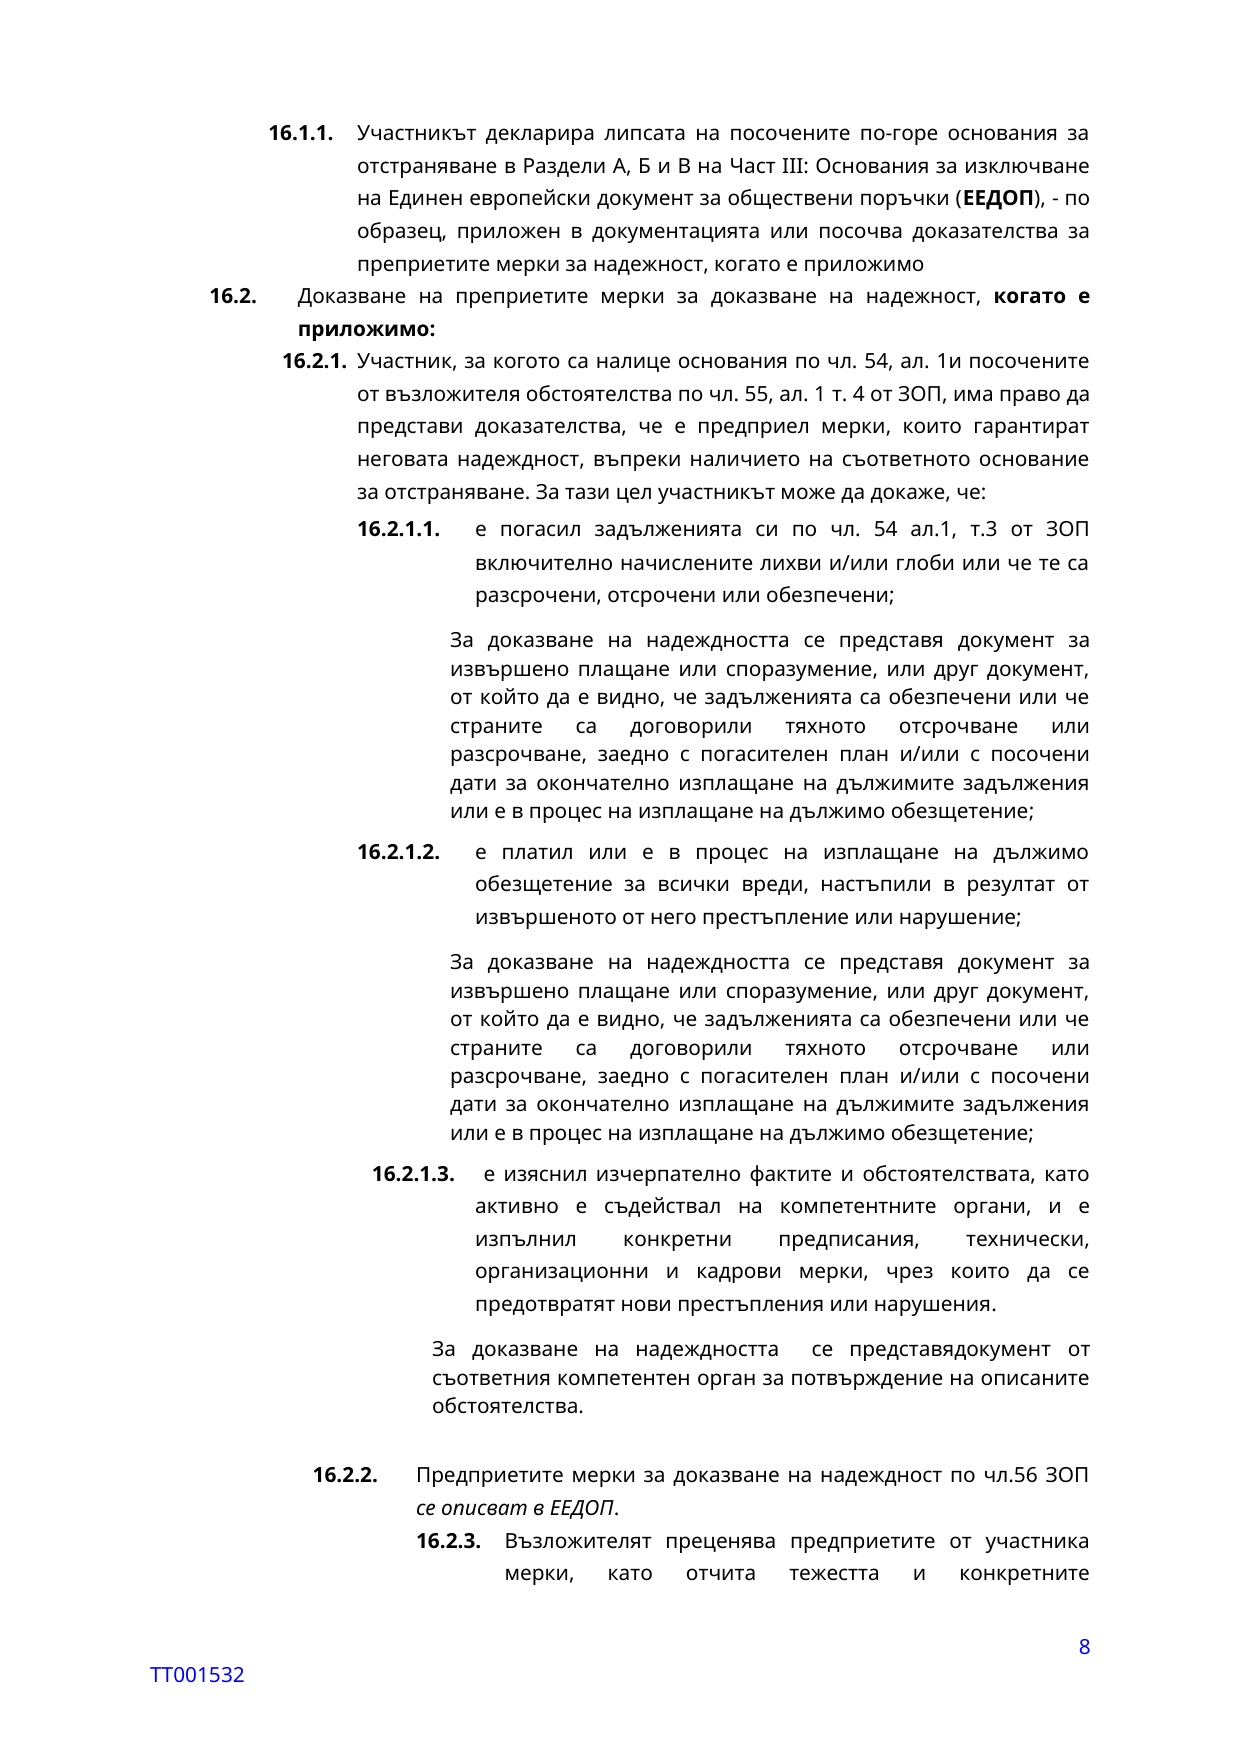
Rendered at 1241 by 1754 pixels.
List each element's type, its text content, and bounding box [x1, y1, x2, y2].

list е платил или е в процес на изплащане на дължимо обезщетение за всички вреди, настъпили в резултат от извършеното от него престъпление или нарушение; [357, 837, 1090, 931]
list е погасил задълженията си по чл. 54 ал.1, т.3 от ЗОП включително начислените лихви и/или глоби или че те са разсрочени, отсрочени или обезпечени; [357, 509, 1090, 609]
list Доказване на преприетите мерки за доказване на надежност, когато е приложимо: [209, 281, 1090, 342]
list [416, 1526, 1090, 1587]
text За доказване на надеждността се представядокумент от съответния компетентен орган за потвърждение на описаните обстоятелства. [357, 1334, 1090, 1420]
list Предприетите мерки за доказване на надеждност по чл.56 ЗОП се описват в ЕЕДОП. [312, 1461, 1090, 1522]
list е изяснил изчерпателно фактите и обстоятелствата, като активно е съдействал на компетентните органи, и е изпълнил конкретни предписания, технически, организационни и кадрови мерки, чрез които да се предотвратят нови престъпления или нарушения. [372, 1159, 1090, 1318]
list Участник, за когото са налице основания по чл. 54, ал. 1и посочените от възложителя обстоятелства по чл. 55, ал. 1 т. 4 от ЗОП, има право да представи доказателства, че е предприел мерки, които гарантират неговата надеждност, въпреки наличието на съответното основание за отстраняване. За тази цел участникът може да докаже, че: [282, 346, 1090, 505]
text За доказване на надеждността се представя документ за извършено плащане или споразумение, или друг документ, от който да е видно, че задълженията са обезпечени или че страните са договорили тяхното отсрочване или разсрочване, заедно с погасителен план и/или с посочени дати за окончателно изплащане на дължимите задължения или е в процес на изплащане на дължимо обезщетение; [375, 947, 1090, 1146]
list Участникът декларира липсата на посочените по-горе основания за отстраняване в Раздели А, Б и В на Част III: Основания за изключване на Единен европейски документ за обществени поръчки (ЕЕДОП), - по образец, приложен в документацията или посочва доказателства за преприетите мерки за надежност, когато е приложимо [268, 118, 1090, 277]
text За доказване на надеждността се представя документ за извършено плащане или споразумение, или друг документ, от който да е видно, че задълженията са обезпечени или че страните са договорили тяхното отсрочване или разсрочване, заедно с погасителен план и/или с посочени дати за окончателно изплащане на дължимите задължения или е в процес на изплащане на дължимо обезщетение; [450, 625, 1090, 824]
